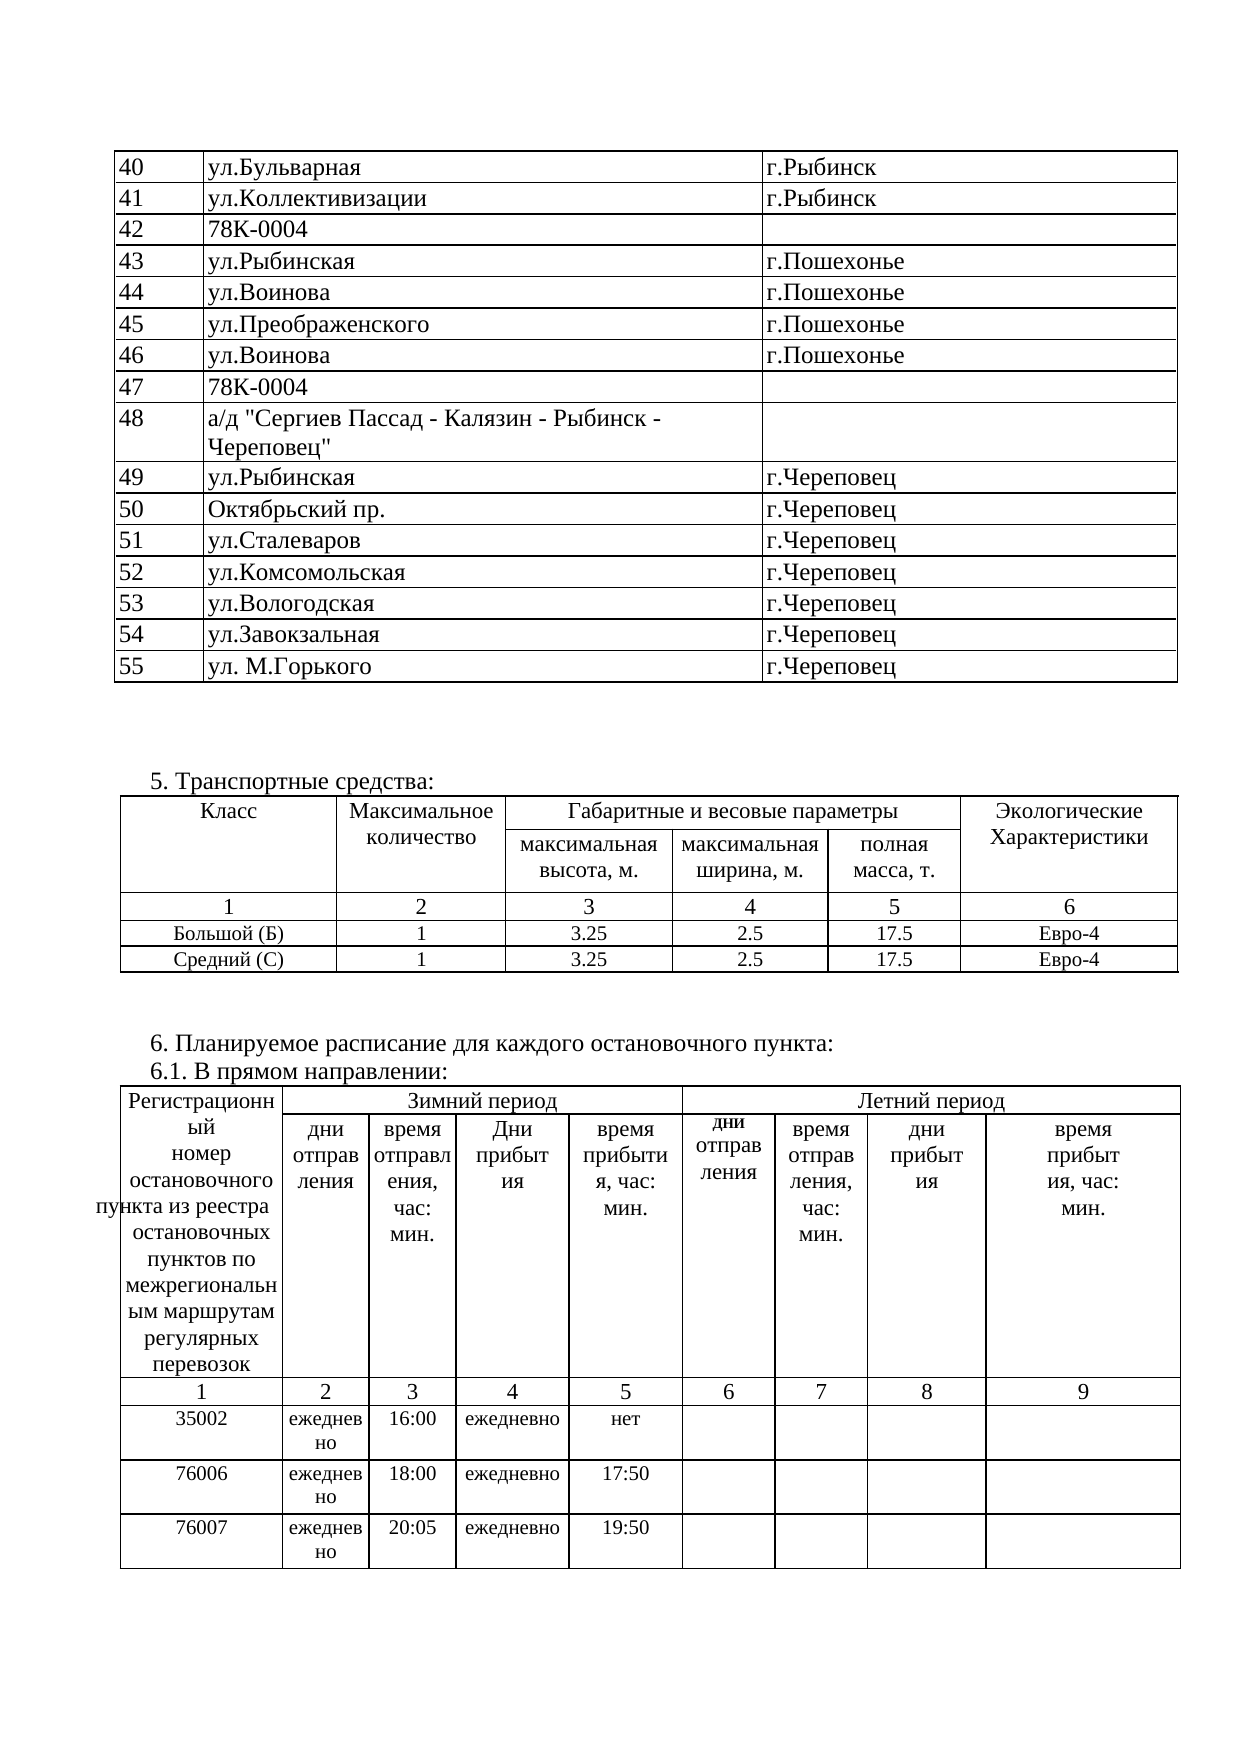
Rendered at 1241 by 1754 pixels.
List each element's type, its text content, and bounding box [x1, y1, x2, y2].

table_cell 76006 [121, 1461, 282, 1513]
text 6.1. В прямом направлении: [150, 1056, 1090, 1085]
table_cell 7 [776, 1378, 867, 1404]
table_cell г.Пошехонье [763, 244, 1177, 276]
table_cell 17:50 [570, 1461, 682, 1513]
table_cell 4 [673, 893, 827, 920]
table_cell Октябрьский пр. [204, 494, 762, 524]
table_cell г.Пошехонье [763, 276, 1177, 307]
table_cell ежедневно [457, 1461, 568, 1513]
table_cell 76007 [121, 1515, 282, 1568]
table_cell 51 [115, 525, 203, 555]
table_header Класс [121, 797, 336, 892]
table_cell 78К-0004 [204, 372, 762, 402]
table_cell дни прибыт ия [868, 1115, 985, 1377]
table_cell 3 [370, 1378, 455, 1404]
table_cell [987, 1461, 1180, 1513]
table_cell время прибыт ия, час: мин. [987, 1115, 1180, 1377]
table_cell ежедневно [457, 1515, 568, 1568]
table_cell [683, 1461, 774, 1513]
table_cell ул.Завокзальная [204, 620, 762, 649]
table_cell ДНИ отправ ления [683, 1115, 774, 1377]
table_cell ул.Преображенского [204, 309, 762, 339]
table_cell 43 [115, 245, 203, 276]
table_cell 40 [115, 152, 203, 181]
table_cell ул.Рыбинская [204, 246, 762, 276]
table_cell г.Пошехонье [763, 339, 1177, 370]
table_cell 1 [121, 893, 336, 920]
table_cell [763, 402, 1177, 461]
table_cell максимальная ширина, м. [673, 830, 827, 892]
table_header Зимний период [283, 1087, 682, 1113]
table_cell 52 [115, 556, 203, 587]
table_cell время отправ ления, час: мин. [776, 1115, 867, 1377]
table_cell [763, 370, 1177, 402]
table_cell время отправл ения, час: мин. [370, 1115, 455, 1377]
table_cell ул.Рыбинская [204, 462, 762, 492]
table_cell 3 [506, 893, 672, 920]
table_header Габаритные и весовые параметры [506, 797, 960, 828]
table_cell г.Рыбинск [763, 181, 1177, 213]
table_cell [868, 1406, 985, 1459]
table_cell 42 [115, 214, 203, 244]
table_header Экологические Характеристики [961, 797, 1177, 892]
table_cell 3.25 [506, 947, 672, 971]
table_cell 47 [115, 371, 203, 402]
table_cell 9 [987, 1378, 1180, 1404]
table_cell 1 [337, 921, 505, 945]
table_cell 2 [283, 1378, 368, 1404]
table_cell [987, 1515, 1180, 1568]
table_cell г.Череповец [763, 618, 1177, 649]
table_cell [683, 1406, 774, 1459]
table_cell г.Пошехонье [763, 307, 1177, 339]
table_cell ул.Бульварная [204, 152, 762, 181]
table_cell 49 [115, 462, 203, 492]
table_cell ул.Воинова [204, 340, 762, 370]
table_cell 17.5 [829, 947, 960, 971]
table_cell ежедневно [283, 1461, 368, 1513]
table_cell г.Череповец [763, 555, 1177, 587]
table_cell 1 [337, 947, 505, 971]
table_cell 45 [115, 308, 203, 339]
table_cell г.Череповец [763, 587, 1177, 618]
table_cell 2 [337, 893, 505, 920]
table_cell 50 [115, 493, 203, 524]
table_cell ул.Сталеваров [204, 525, 762, 555]
table_cell 3.25 [506, 921, 672, 945]
table_cell ул.Вологодская [204, 588, 762, 618]
table_cell 6 [683, 1378, 774, 1404]
table_cell 8 [868, 1378, 985, 1404]
table_cell г.Рыбинск [763, 152, 1177, 181]
table_cell Евро-4 [961, 921, 1177, 945]
table_cell [868, 1515, 985, 1568]
table_cell дни отправ ления [283, 1115, 368, 1377]
table_cell 5 [570, 1378, 682, 1404]
table_header Летний период [683, 1087, 1180, 1113]
table_cell 78К-0004 [204, 215, 762, 244]
table_cell ежедневно [457, 1406, 568, 1459]
table_cell 5 [829, 893, 960, 920]
table_cell 46 [115, 340, 203, 370]
table_cell 53 [115, 588, 203, 618]
table_cell Средний (С) [121, 947, 336, 971]
table_cell ул.Комсомольская [204, 557, 762, 587]
table_cell [776, 1461, 867, 1513]
table_cell 6 [961, 893, 1177, 920]
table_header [121, 1087, 282, 1377]
table_cell Евро-4 [961, 947, 1177, 971]
table_cell [868, 1461, 985, 1513]
table_cell г.Череповец [763, 461, 1177, 492]
table_cell [987, 1406, 1180, 1459]
table_cell нет [570, 1406, 682, 1459]
text 5. Транспортные средства: [150, 766, 1090, 795]
table_cell 1 [121, 1378, 282, 1404]
table_cell [683, 1515, 774, 1568]
table_cell Большой (Б) [121, 921, 336, 945]
table_cell ежедневно [283, 1406, 368, 1459]
table_cell 2.5 [673, 921, 827, 945]
table_cell 20:05 [370, 1515, 455, 1568]
table_cell 18:00 [370, 1461, 455, 1513]
table_cell полная масса, т. [829, 830, 960, 892]
table_cell 48 [115, 403, 203, 461]
table_cell 41 [115, 183, 203, 213]
table_cell [763, 213, 1177, 244]
table_cell 19:50 [570, 1515, 682, 1568]
table_cell 16:00 [370, 1406, 455, 1459]
table_cell 17.5 [829, 921, 960, 945]
table_cell [776, 1515, 867, 1568]
table_cell 44 [115, 277, 203, 307]
table_cell [776, 1406, 867, 1459]
table_cell а/д "Сергиев Пассад - Калязин - Рыбинск - Череповец" [204, 403, 762, 461]
text 6. Планируемое расписание для каждого остановочного пункта: [150, 1028, 1090, 1056]
table_cell 54 [115, 619, 203, 649]
table_cell ул.Воинова [204, 277, 762, 307]
table_cell 35002 [121, 1406, 282, 1459]
table_cell Дни прибыт ия [457, 1115, 568, 1377]
table_cell г.Череповец [763, 524, 1177, 555]
table_cell 55 [115, 651, 203, 681]
table_cell ул. М.Горького [204, 651, 762, 681]
table_cell время прибыти я, час: мин. [570, 1115, 682, 1377]
table_cell максимальная высота, м. [506, 830, 672, 892]
table_cell ежедневно [283, 1515, 368, 1568]
table_cell г.Череповец [763, 650, 1177, 681]
table_cell г.Череповец [763, 492, 1177, 524]
table_cell ул.Коллективизации [204, 183, 762, 213]
table_cell 2.5 [673, 947, 827, 971]
table_header Максимальное количество [337, 797, 505, 892]
table_cell 4 [457, 1378, 568, 1404]
